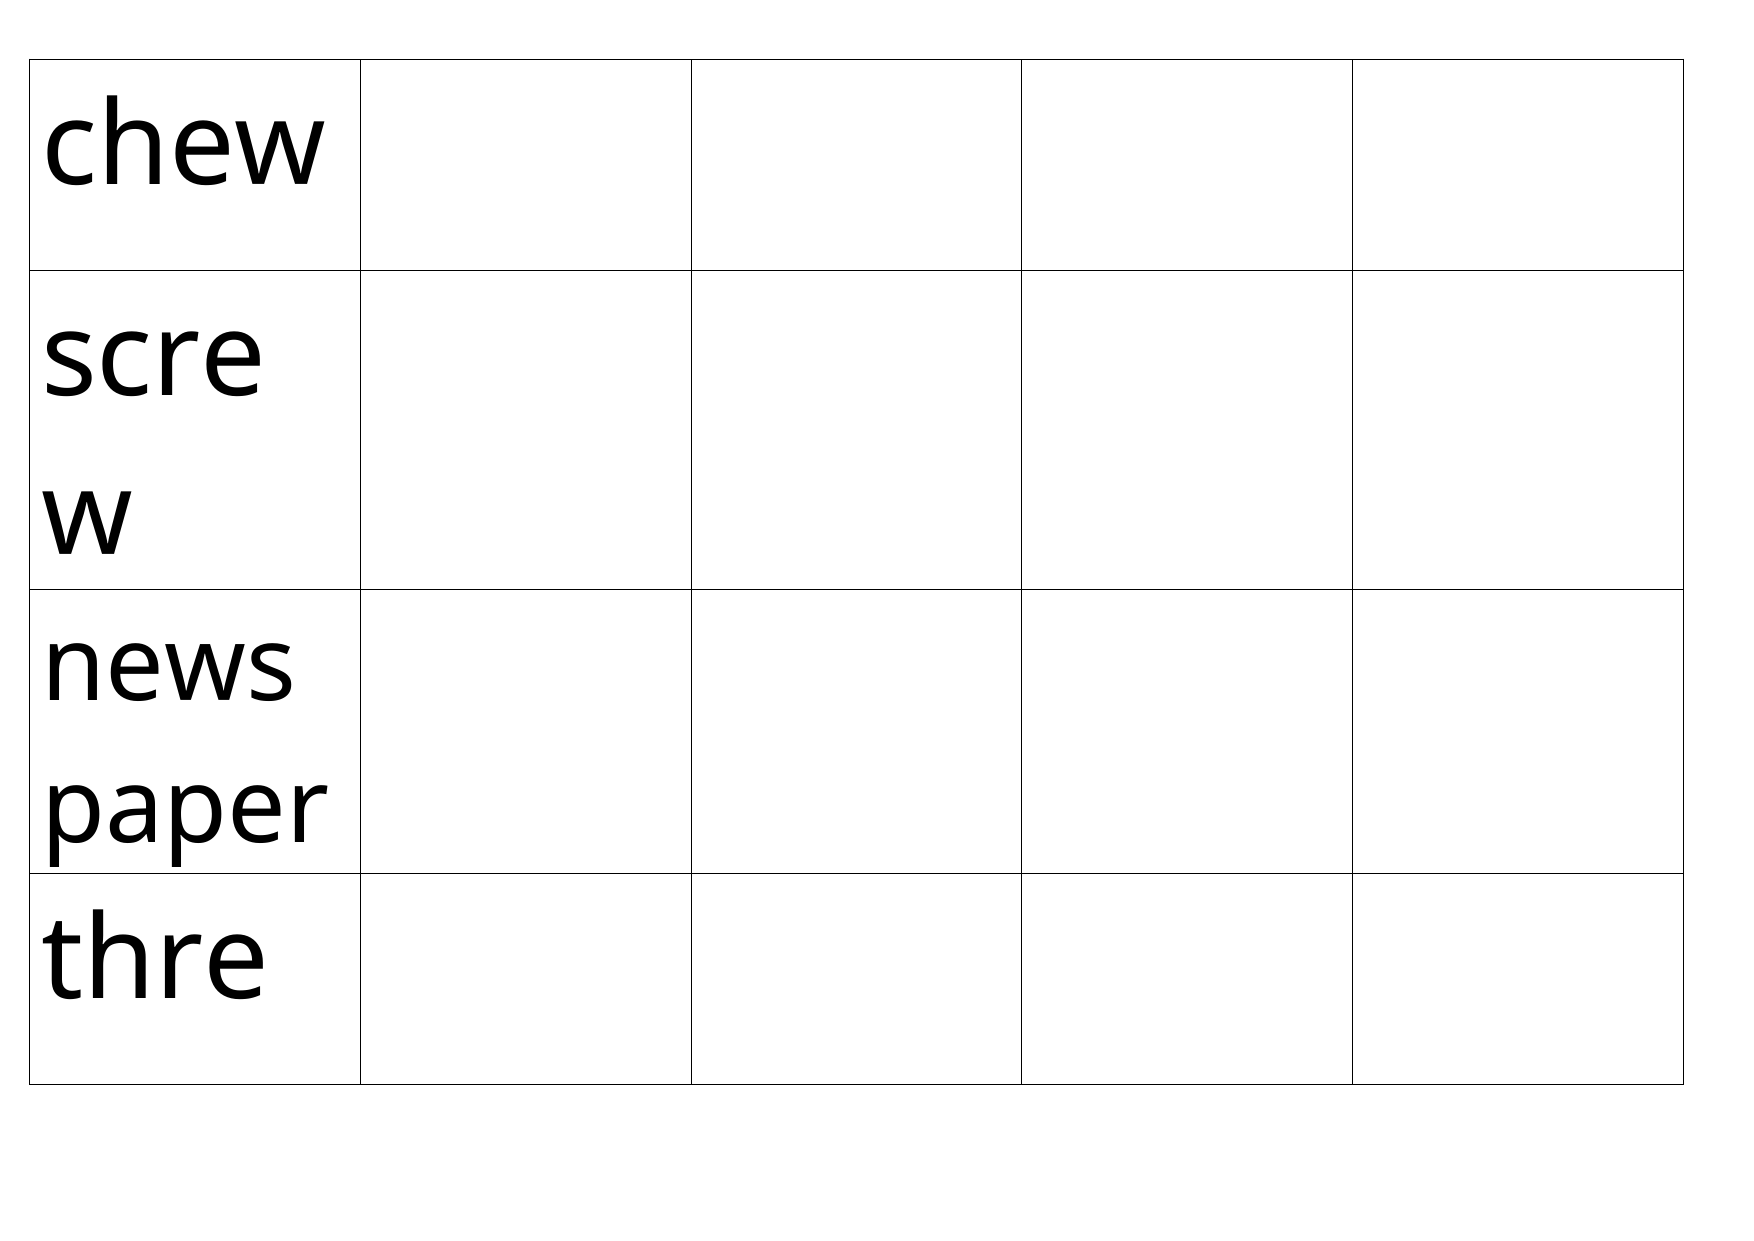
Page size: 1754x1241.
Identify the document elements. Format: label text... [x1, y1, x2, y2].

table_cell [1353, 874, 1683, 1084]
table_cell [1022, 590, 1352, 873]
table_cell [1022, 60, 1352, 269]
table_cell [361, 590, 691, 873]
table_cell threw [30, 874, 360, 1084]
table_cell [1353, 590, 1683, 873]
table_cell [692, 60, 1021, 269]
table_cell [692, 590, 1021, 873]
table_cell [692, 271, 1021, 588]
table_cell [692, 874, 1021, 1084]
table_cell [1353, 60, 1683, 269]
table_cell chew [30, 60, 360, 269]
table_cell [1022, 271, 1352, 588]
table_cell [361, 60, 691, 269]
table_cell [1353, 271, 1683, 588]
table_cell [361, 874, 691, 1084]
table_cell screw [30, 271, 360, 588]
table_cell [361, 271, 691, 588]
table_cell newspaper [30, 590, 360, 873]
table_cell [1022, 874, 1352, 1084]
